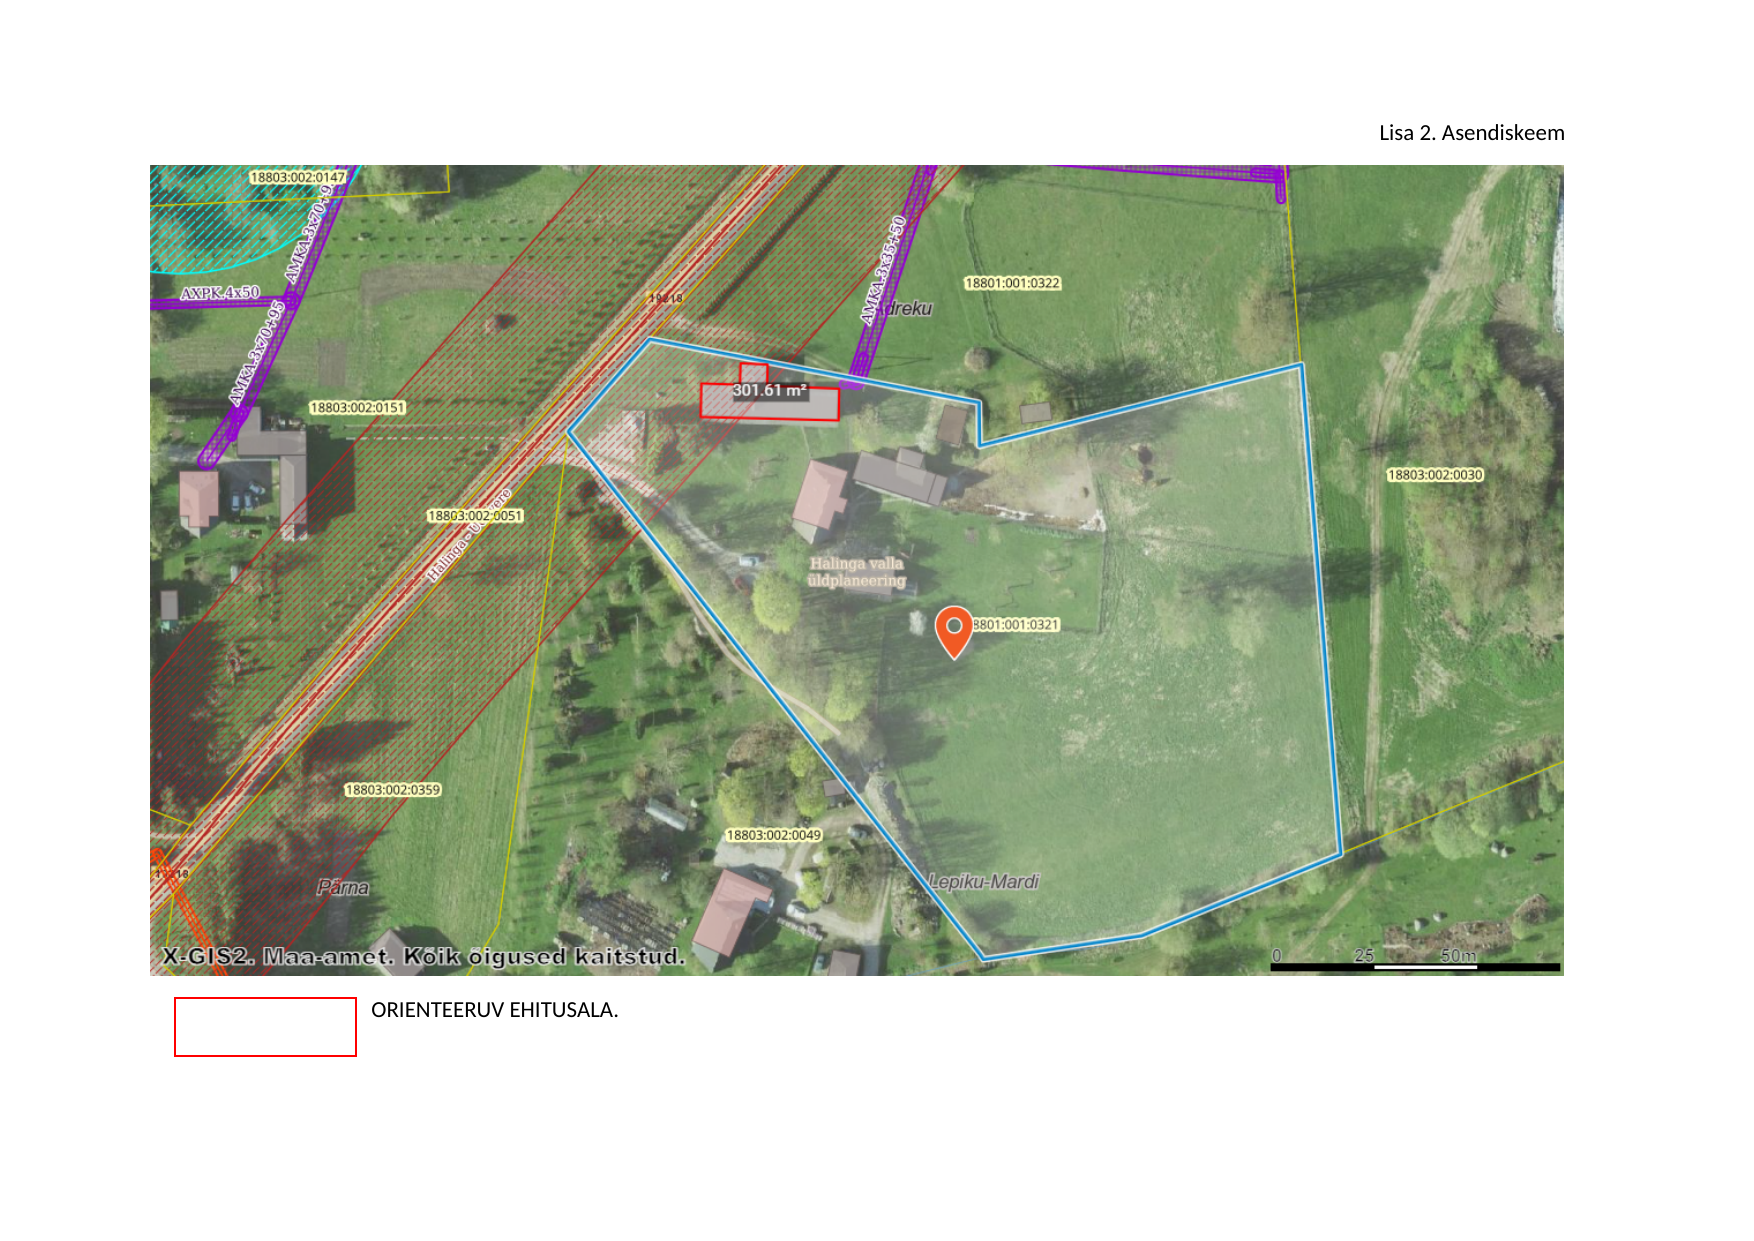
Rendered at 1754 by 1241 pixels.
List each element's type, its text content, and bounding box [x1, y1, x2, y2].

picture [150, 165, 1564, 976]
text Lisa 2. Asendiskeem [150, 118, 1565, 146]
text ORIENTEERUV EHITUSALA. [150, 995, 1565, 1023]
